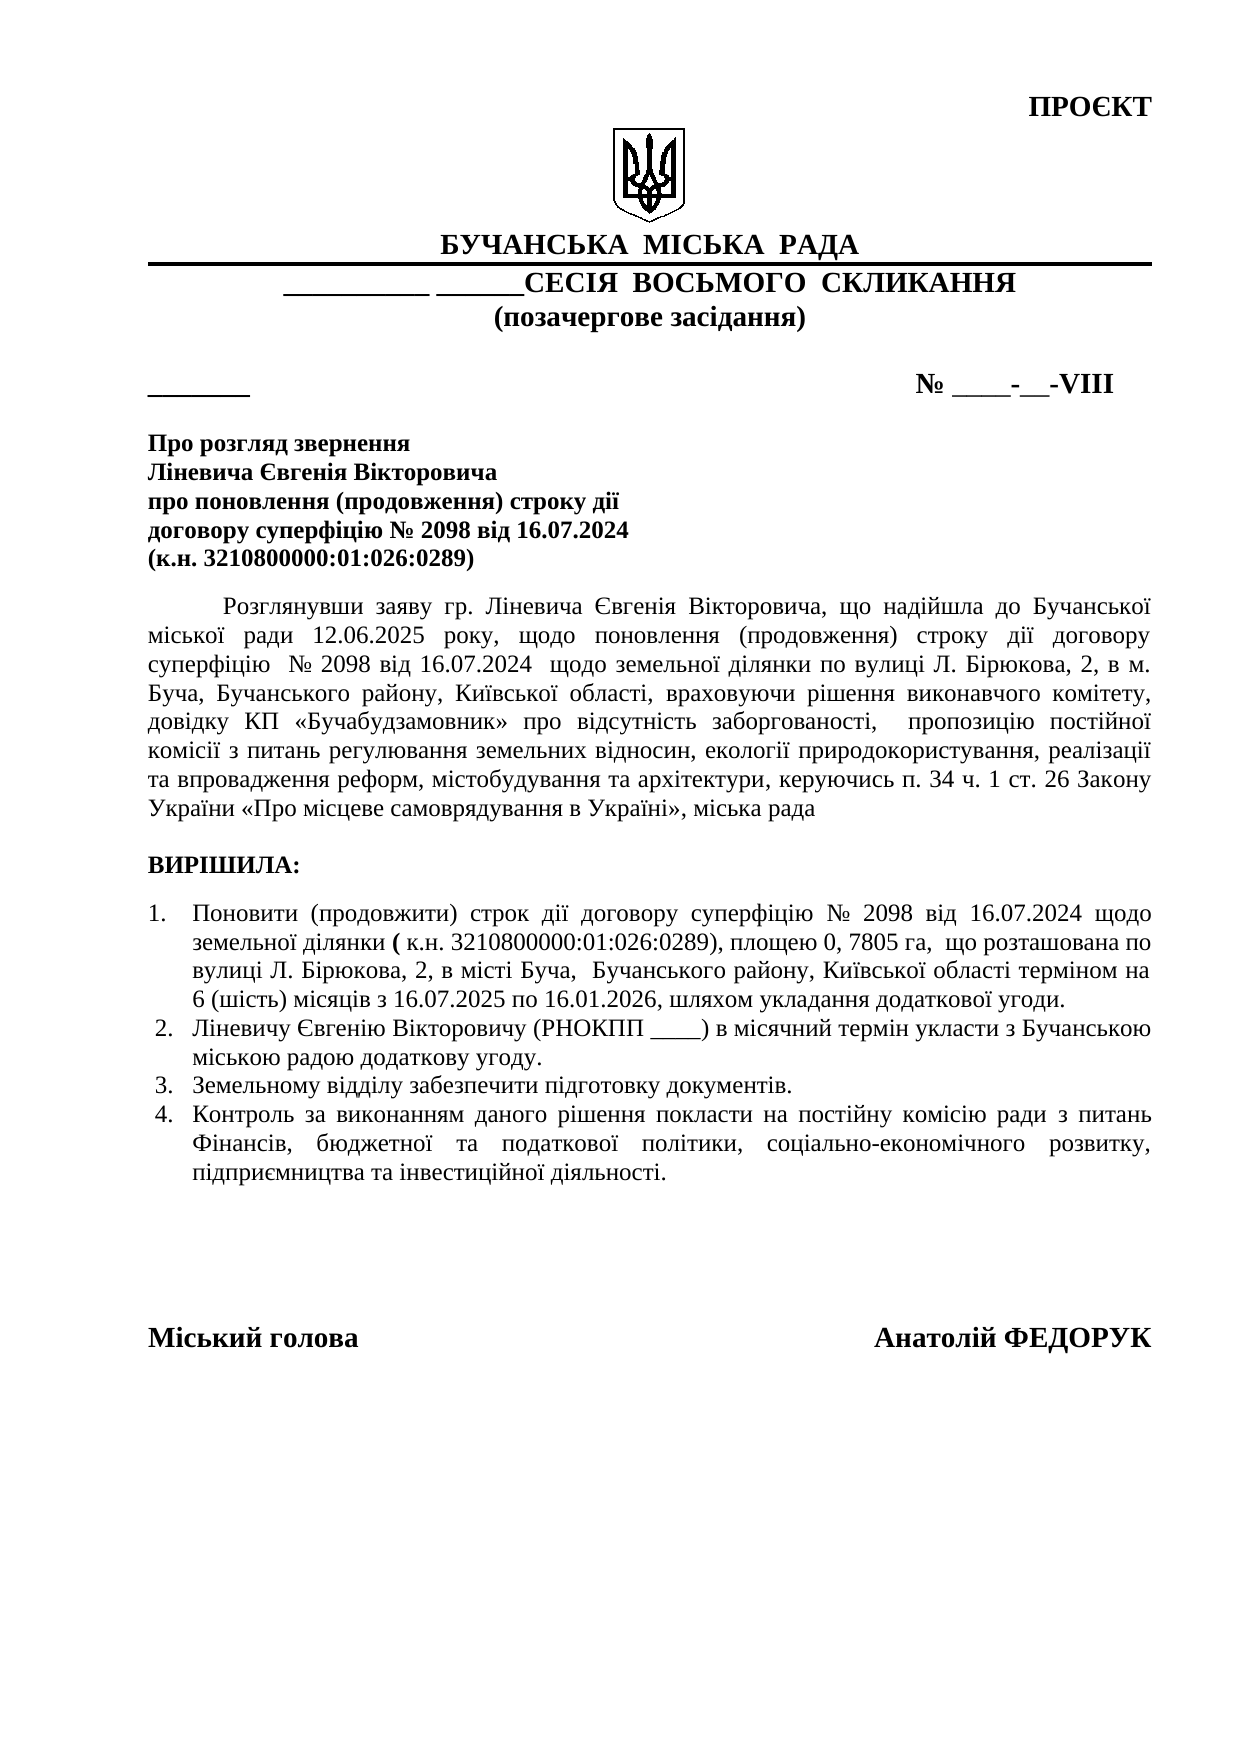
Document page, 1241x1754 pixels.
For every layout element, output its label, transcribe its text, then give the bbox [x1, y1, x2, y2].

text БУЧАНСЬКА МІСЬКА РАДА [148, 227, 1152, 262]
text ПРОЄКТ [148, 89, 1152, 122]
list Контроль за виконанням даного рішення покласти на постійну комісію ради з питань Фінансів, бюджетної та податкової політики, соціально-економічного розвитку, підприємництва та інвестиційної діяльності. [154, 1099, 1152, 1186]
list Ліневичу Євгенію Вікторовичу (РНОКПП ____) в місячний термін укласти з Бучанською міською радою додаткову угоду. [154, 1013, 1152, 1071]
list Земельному відділу забезпечити підготовку документів. [154, 1071, 1152, 1099]
list Поновити (продовжити) строк дії договору суперфіцію № 2098 від 16.07.2024 щодо земельної ділянки ( к.н. 3210800000:01:026:0289), площею 0, 7805 га, що розташована по вулиці Л. Бірюкова, 2, в місті Буча, Бучанського району, Київської області терміном на 6 (шість) місяців з 16.07.2025 по 16.01.2026, шляхом укладання додаткової угоди. [148, 898, 1152, 1013]
text _______ № ____-__-VІІІ [148, 366, 1152, 400]
text Міський голова Анатолій ФЕДОРУК [148, 1320, 1152, 1353]
text договору суперфіцію № 2098 від 16.07.2024 [148, 515, 1152, 543]
text (позачергове засідання) [148, 299, 1152, 333]
text ВИРІШИЛА: [148, 850, 1152, 879]
text (к.н. 3210800000:01:026:0289) [148, 543, 1152, 572]
text __________ ______СЕСІЯ ВОСЬМОГО СКЛИКАННЯ [148, 266, 1152, 299]
text Розглянувши заяву гр. Ліневича Євгенія Вікторовича, що надійшла до Бучанської міської ради 12.06.2025 року, щодо поновлення (продовження) строку дії договору суперфіцію № 2098 від 16.07.2024 щодо земельної ділянки по вулиці Л. Бірюкова, 2, в м. Буча, Бучанського району, Київської області, враховуючи рішення виконавчого комітету, довідку КП «Бучабудзамовник» про відсутність заборгованості, пропозицію постійної комісії з питань регулювання земельних відносин, екології природокористування, реалізації та впровадження реформ, містобудування та архітектури, керуючись п. 34 ч. 1 ст. 26 Закону України «Про місцеве самоврядування в Україні», міська рада [148, 591, 1152, 821]
text про поновлення (продовження) строку дії [148, 486, 1152, 515]
text Про розгляд звернення [148, 428, 1152, 457]
text Ліневича Євгенія Вікторовича [148, 457, 1152, 486]
